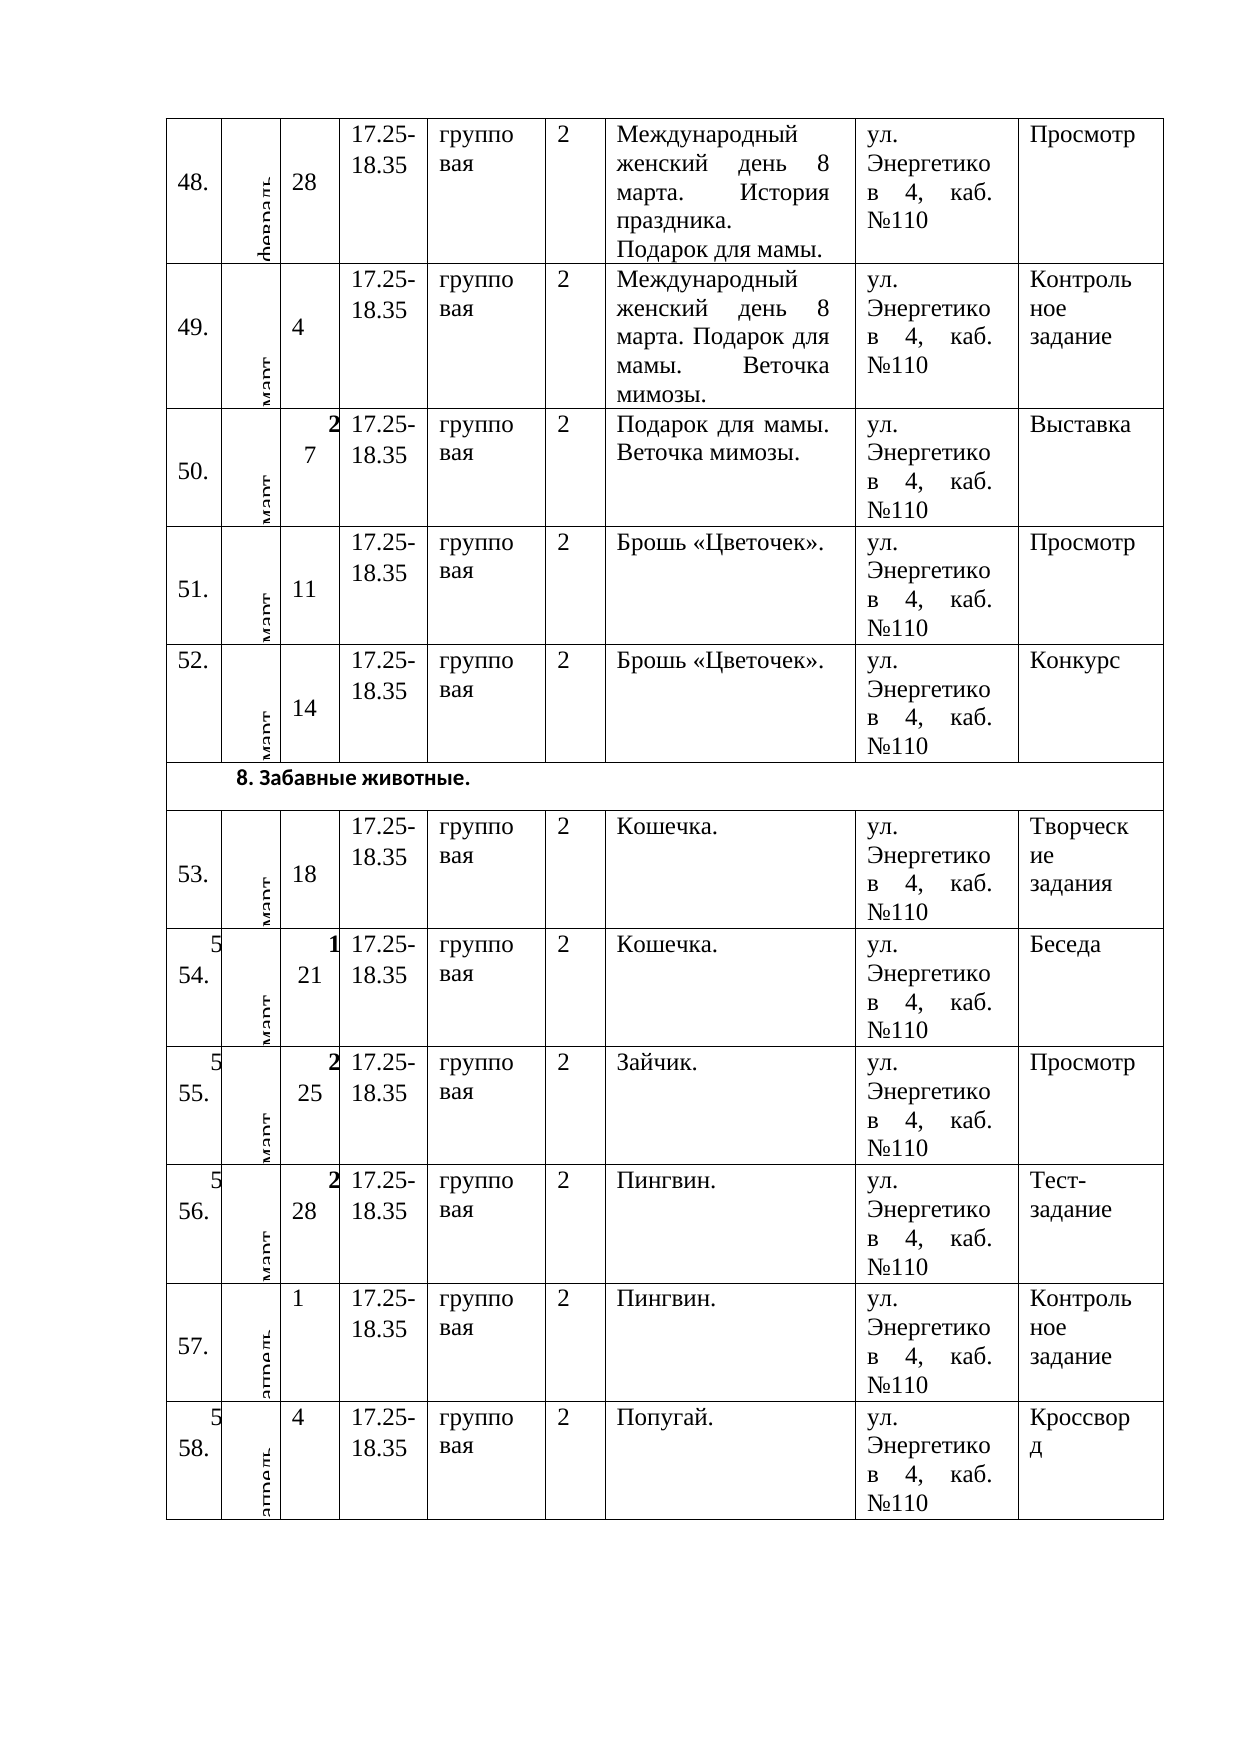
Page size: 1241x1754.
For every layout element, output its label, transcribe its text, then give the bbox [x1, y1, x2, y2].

table_cell март [222, 409, 280, 526]
table_cell Тест-задание [1019, 1165, 1163, 1282]
table_cell 17.25-18.35 [340, 119, 427, 263]
table_cell Кошечка. [606, 811, 855, 928]
table_cell 17.25-18.35 [340, 1165, 427, 1282]
table_cell 17.25-18.35 [340, 1284, 427, 1401]
table_cell ул. Энергетиков 4, каб.№110 [856, 264, 1018, 408]
table_cell 50. [167, 409, 221, 526]
table_cell ул. Энергетиков 4, каб.№110 [856, 409, 1018, 526]
table_cell 27 [281, 409, 339, 526]
table_cell 2 [546, 119, 605, 263]
table_cell Конкурс [1019, 645, 1163, 762]
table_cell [856, 119, 1018, 263]
table_cell март [222, 811, 280, 928]
table_cell 2 [546, 645, 605, 762]
table_cell ул. Энергетиков 4, каб.№110 [856, 1047, 1018, 1164]
table_cell Просмотр [1019, 119, 1163, 263]
table_cell 17.25-18.35 [340, 264, 427, 408]
table_cell 555. [167, 1047, 221, 1164]
table_cell март [222, 929, 280, 1046]
table_cell 1 [281, 1284, 339, 1401]
table_cell 48. [167, 119, 221, 263]
table_cell ул. Энергетиков 4, каб.№110 [856, 1284, 1018, 1401]
table_cell 17.25-18.35 [340, 811, 427, 928]
table_cell апрель [222, 1284, 280, 1401]
table_cell 558. [167, 1402, 221, 1519]
table_cell ул. Энергетиков 4, каб.№110 [856, 645, 1018, 762]
table_cell март [222, 264, 280, 408]
table_cell Выставка [1019, 409, 1163, 526]
table_cell Просмотр [1019, 527, 1163, 644]
table_cell групповая [428, 1284, 545, 1401]
table_cell 4 [281, 264, 339, 408]
table_cell 2 [546, 811, 605, 928]
table_cell Международный женский день 8 марта. Подарок для мамы. Веточка мимозы. [606, 264, 855, 408]
table_cell 2 [546, 409, 605, 526]
table_cell 2 [546, 1047, 605, 1164]
table_cell март [222, 645, 280, 762]
table_cell ул. Энергетиков 4, каб.№110 [856, 1165, 1018, 1282]
table_cell 17.25-18.35 [340, 1402, 427, 1519]
table_cell групповая [428, 1165, 545, 1282]
table_cell групповая [428, 645, 545, 762]
table_cell 121 [281, 929, 339, 1046]
table_cell ул. Энергетиков 4, каб.№110 [856, 527, 1018, 644]
table_cell 2 [546, 264, 605, 408]
table_cell 51. [167, 527, 221, 644]
table_cell 52. [167, 645, 221, 762]
table_cell Зайчик. [606, 1047, 855, 1164]
table_cell групповая [428, 409, 545, 526]
table_cell 17.25-18.35 [340, 1047, 427, 1164]
table_cell 14 [281, 645, 339, 762]
table_cell Подарок для мамы. Веточка мимозы. [606, 409, 855, 526]
table_cell апрель [222, 1402, 280, 1519]
table_cell 2 [546, 929, 605, 1046]
table_cell Контрольное задание [1019, 1284, 1163, 1401]
table_cell 11 [281, 527, 339, 644]
table_cell ул. Энергетиков 4, каб.№110 [856, 811, 1018, 928]
table_cell 57. [167, 1284, 221, 1401]
table_cell 2 [546, 527, 605, 644]
table_cell 18 [281, 811, 339, 928]
table_cell 8. Забавные животные. [167, 763, 1163, 810]
table_cell февраль [222, 119, 280, 263]
table_cell Брошь «Цветочек». [606, 645, 855, 762]
table_cell 554. [167, 929, 221, 1046]
table_cell 2 [546, 1402, 605, 1519]
table_cell Просмотр [1019, 1047, 1163, 1164]
table_cell Творческие задания [1019, 811, 1163, 928]
table_cell Международный женский день 8 марта. История праздника. Подарок для мамы. [606, 119, 855, 263]
table_cell групповая [428, 527, 545, 644]
table_cell 17.25-18.35 [340, 929, 427, 1046]
table_cell 225 [281, 1047, 339, 1164]
table_cell 17.25-18.35 [340, 527, 427, 644]
table_cell групповая [428, 1402, 545, 1519]
table_cell март [222, 527, 280, 644]
table_cell 17.25-18.35 [340, 409, 427, 526]
table_cell ул. Энергетиков 4, каб.№110 [856, 929, 1018, 1046]
table_cell март [222, 1165, 280, 1282]
table_cell Пингвин. [606, 1165, 855, 1282]
table_cell 53. [167, 811, 221, 928]
table_cell групповая [428, 264, 545, 408]
table_cell Кроссворд [1019, 1402, 1163, 1519]
table_cell Попугай. [606, 1402, 855, 1519]
table_cell 556. [167, 1165, 221, 1282]
table_cell групповая [428, 119, 545, 263]
table_cell Беседа [1019, 929, 1163, 1046]
table_cell Кошечка. [606, 929, 855, 1046]
table_cell 4 [281, 1402, 339, 1519]
table_cell Брошь «Цветочек». [606, 527, 855, 644]
table_cell 2 [546, 1165, 605, 1282]
table_cell 228 [281, 1165, 339, 1282]
table_cell 49. [167, 264, 221, 408]
table_cell Контрольное задание [1019, 264, 1163, 408]
table_cell 2 [546, 1284, 605, 1401]
table_cell Пингвин. [606, 1284, 855, 1401]
table_cell 17.25-18.35 [340, 645, 427, 762]
table_cell 28 [281, 119, 339, 263]
table_cell март [222, 1047, 280, 1164]
table_cell групповая [428, 1047, 545, 1164]
table_cell групповая [428, 811, 545, 928]
table_cell групповая [428, 929, 545, 1046]
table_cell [856, 1402, 1018, 1519]
